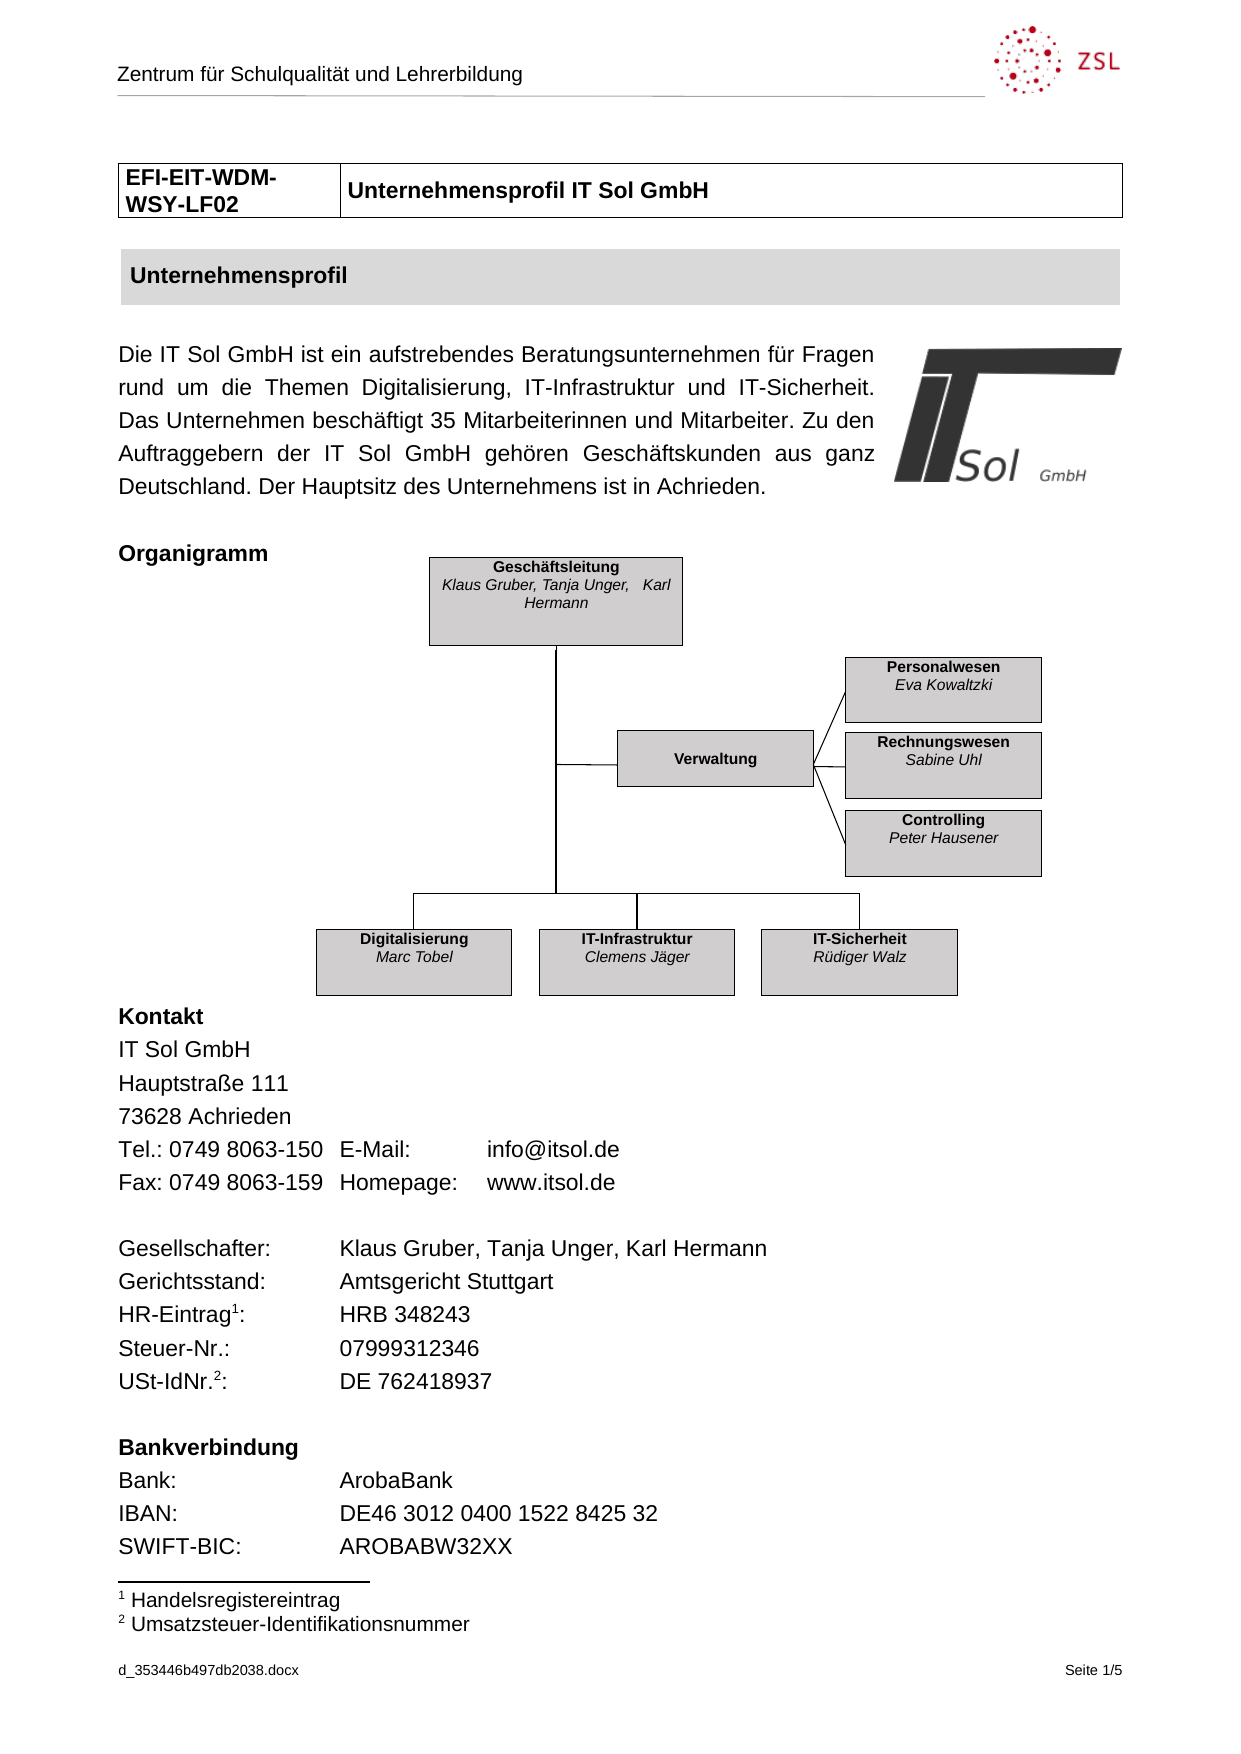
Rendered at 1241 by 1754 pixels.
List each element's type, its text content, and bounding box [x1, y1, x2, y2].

text SWIFT-BIC: AROBABW32XX [118, 1528, 1122, 1561]
text IT Sol GmbH [118, 1031, 1122, 1064]
picture [992, 25, 1122, 96]
table_header EFI-EIT-WDM-WSY-LF02 [119, 164, 340, 217]
text IBAN: DE46 3012 0400 1522 8425 32 [118, 1495, 1122, 1528]
text USt-IdNr.: DE 762418937 [118, 1363, 1122, 1396]
text Bank: ArobaBank [118, 1462, 1122, 1495]
text 73628 Achrieden [118, 1098, 1122, 1131]
text Tel.: 0749 8063-150 E-Mail: info@itsol.de [118, 1131, 1122, 1164]
picture [894, 348, 1122, 482]
text Die IT Sol GmbH ist ein aufstrebendes Beratungsunternehmen für Fragen rund um die Themen Digitalisierung, IT-Infrastruktur und IT-Sicherheit. Das Unternehmen beschäftigt 35 Mitarbeiterinnen und Mitarbeiter. Zu den Auftraggebern der IT Sol GmbH gehören Geschäftskunden aus ganz Deutschland. Der Hauptsitz des Unternehmens ist in Achrieden. [118, 336, 1122, 501]
text Organigramm [118, 534, 1122, 568]
text HR-Eintrag: HRB 348243 [118, 1296, 1122, 1329]
table_header Unternehmensprofil IT Sol GmbH [341, 164, 1122, 217]
text Hauptstraße 111 [118, 1064, 1122, 1098]
text Unternehmensprofil [122, 250, 1119, 304]
text Steuer-Nr.: 07999312346 [118, 1329, 1122, 1363]
text Kontakt [118, 998, 1122, 1031]
text Fax: 0749 8063-159 Homepage: www.itsol.de [118, 1164, 1122, 1197]
text Bankverbindung [118, 1429, 1122, 1462]
text Gesellschafter: Klaus Gruber, Tanja Unger, Karl Hermann [118, 1230, 1122, 1263]
text Gerichtsstand: Amtsgericht Stuttgart [118, 1263, 1122, 1296]
